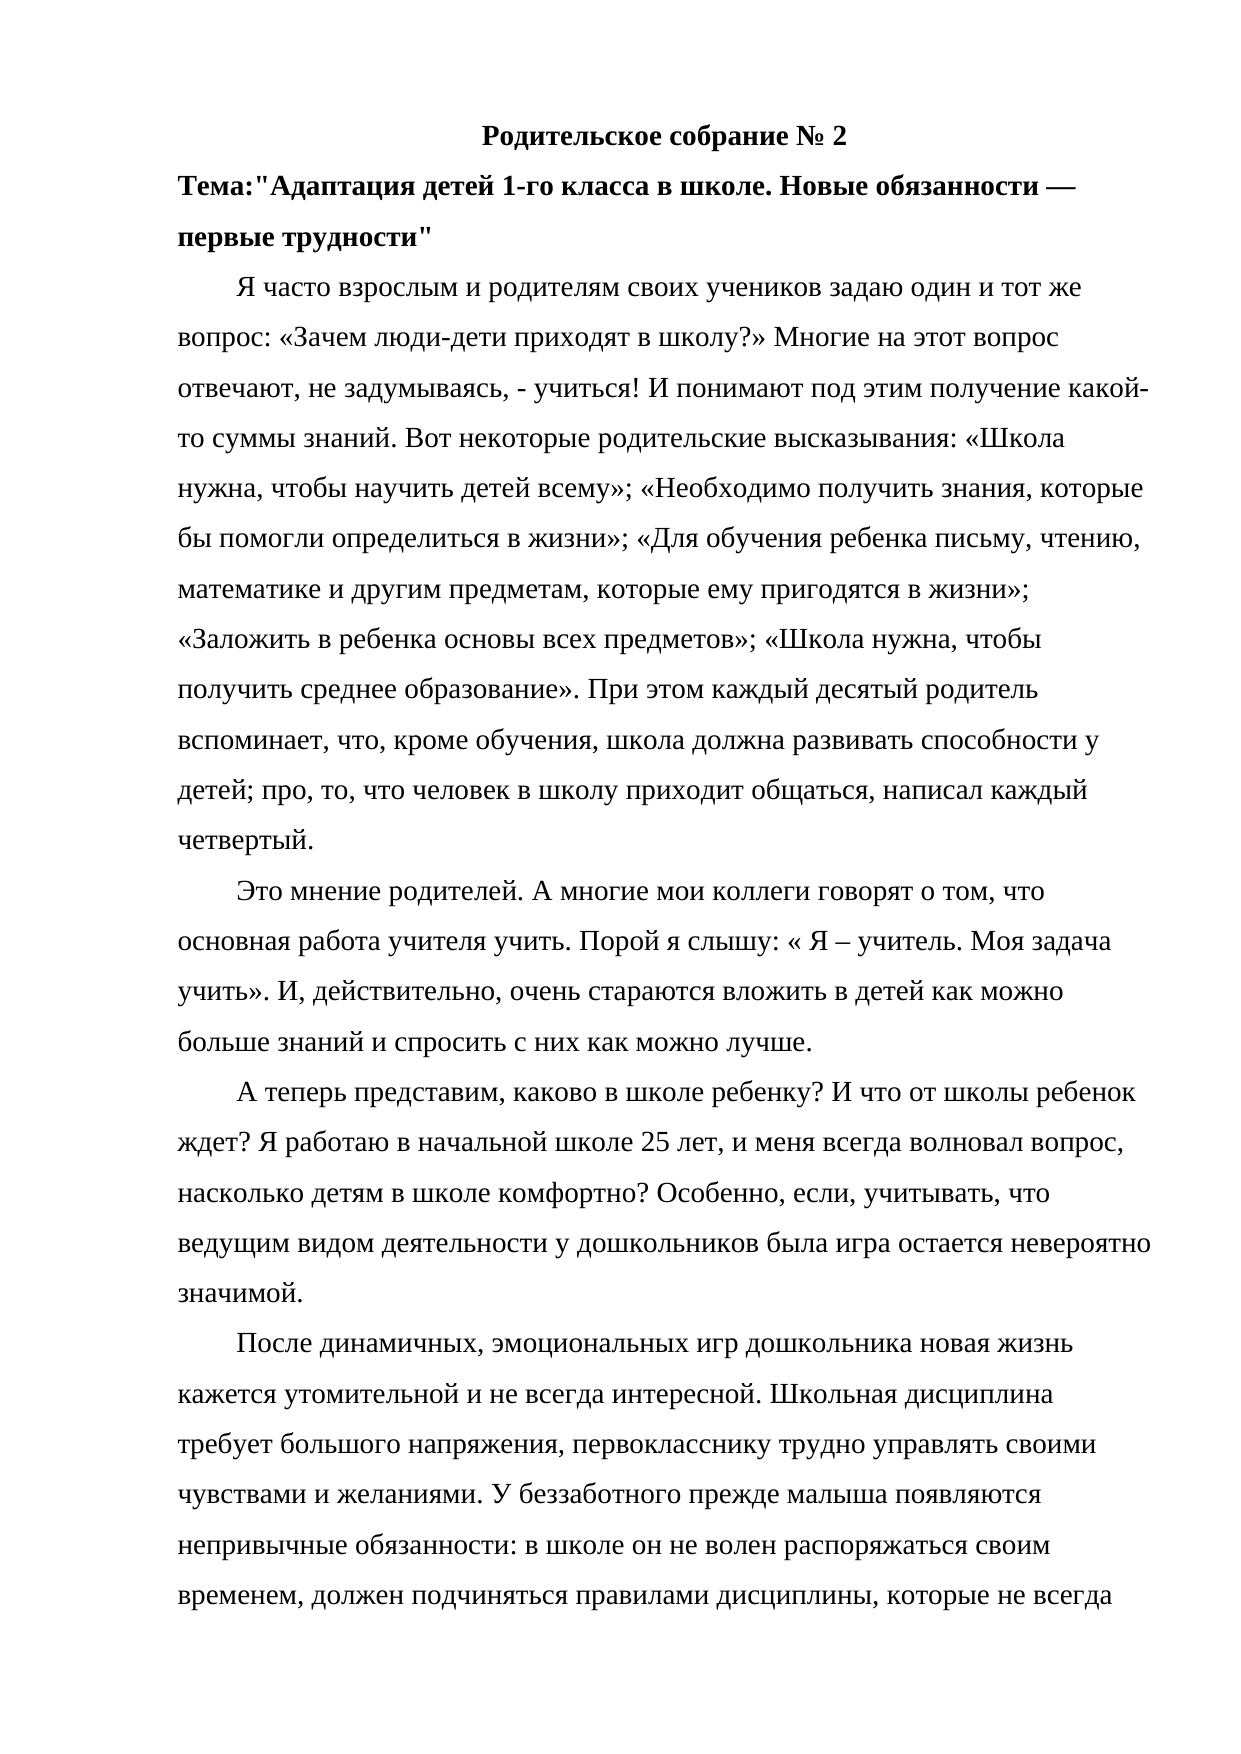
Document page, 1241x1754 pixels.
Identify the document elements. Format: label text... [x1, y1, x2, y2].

text А теперь представим, каково в школе ребенку? И что от школы ребенок ждет? Я работаю в начальной школе 25 лет, и меня всегда волновал вопрос, насколько детям в школе комфортно? Особенно, если, учитывать, что ведущим видом деятельности у дошкольников была игра остается невероятно значимой. [177, 1074, 1152, 1309]
text Это мнение родителей. А многие мои коллеги говорят о том, что основная работа учителя учить. Порой я слышу: « Я – учитель. Моя задача учить». И, действительно, очень стараются вложить в детей как можно больше знаний и спросить с них как можно лучше. [177, 873, 1152, 1057]
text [177, 1326, 1152, 1611]
text Тема:"Адаптация детей 1-го класса в школе. Новые обязанности — первые трудности" [177, 168, 1152, 252]
text Я часто взрослым и родителям своих учеников задаю один и тот же вопрос: «Зачем люди-дети приходят в школу?» Многие на этот вопрос отвечают, не задумываясь, - учиться! И понимают под этим получение какой-то суммы знаний. Вот некоторые родительские высказывания: «Школа нужна, чтобы научить детей всему»; «Необходимо получить знания, которые бы помогли определиться в жизни»; «Для обучения ребенка письму, чтению, математике и другим предметам, которые ему пригодятся в жизни»; «Заложить в ребенка основы всех предметов»; «Школа нужна, чтобы получить среднее образование». При этом каждый десятый родитель вспоминает, что, кроме обучения, школа должна развивать способности у детей; про, то, что человек в школу приходит общаться, написал каждый четвертый. [177, 269, 1152, 856]
text Родительское собрание № 2 [177, 118, 1152, 152]
